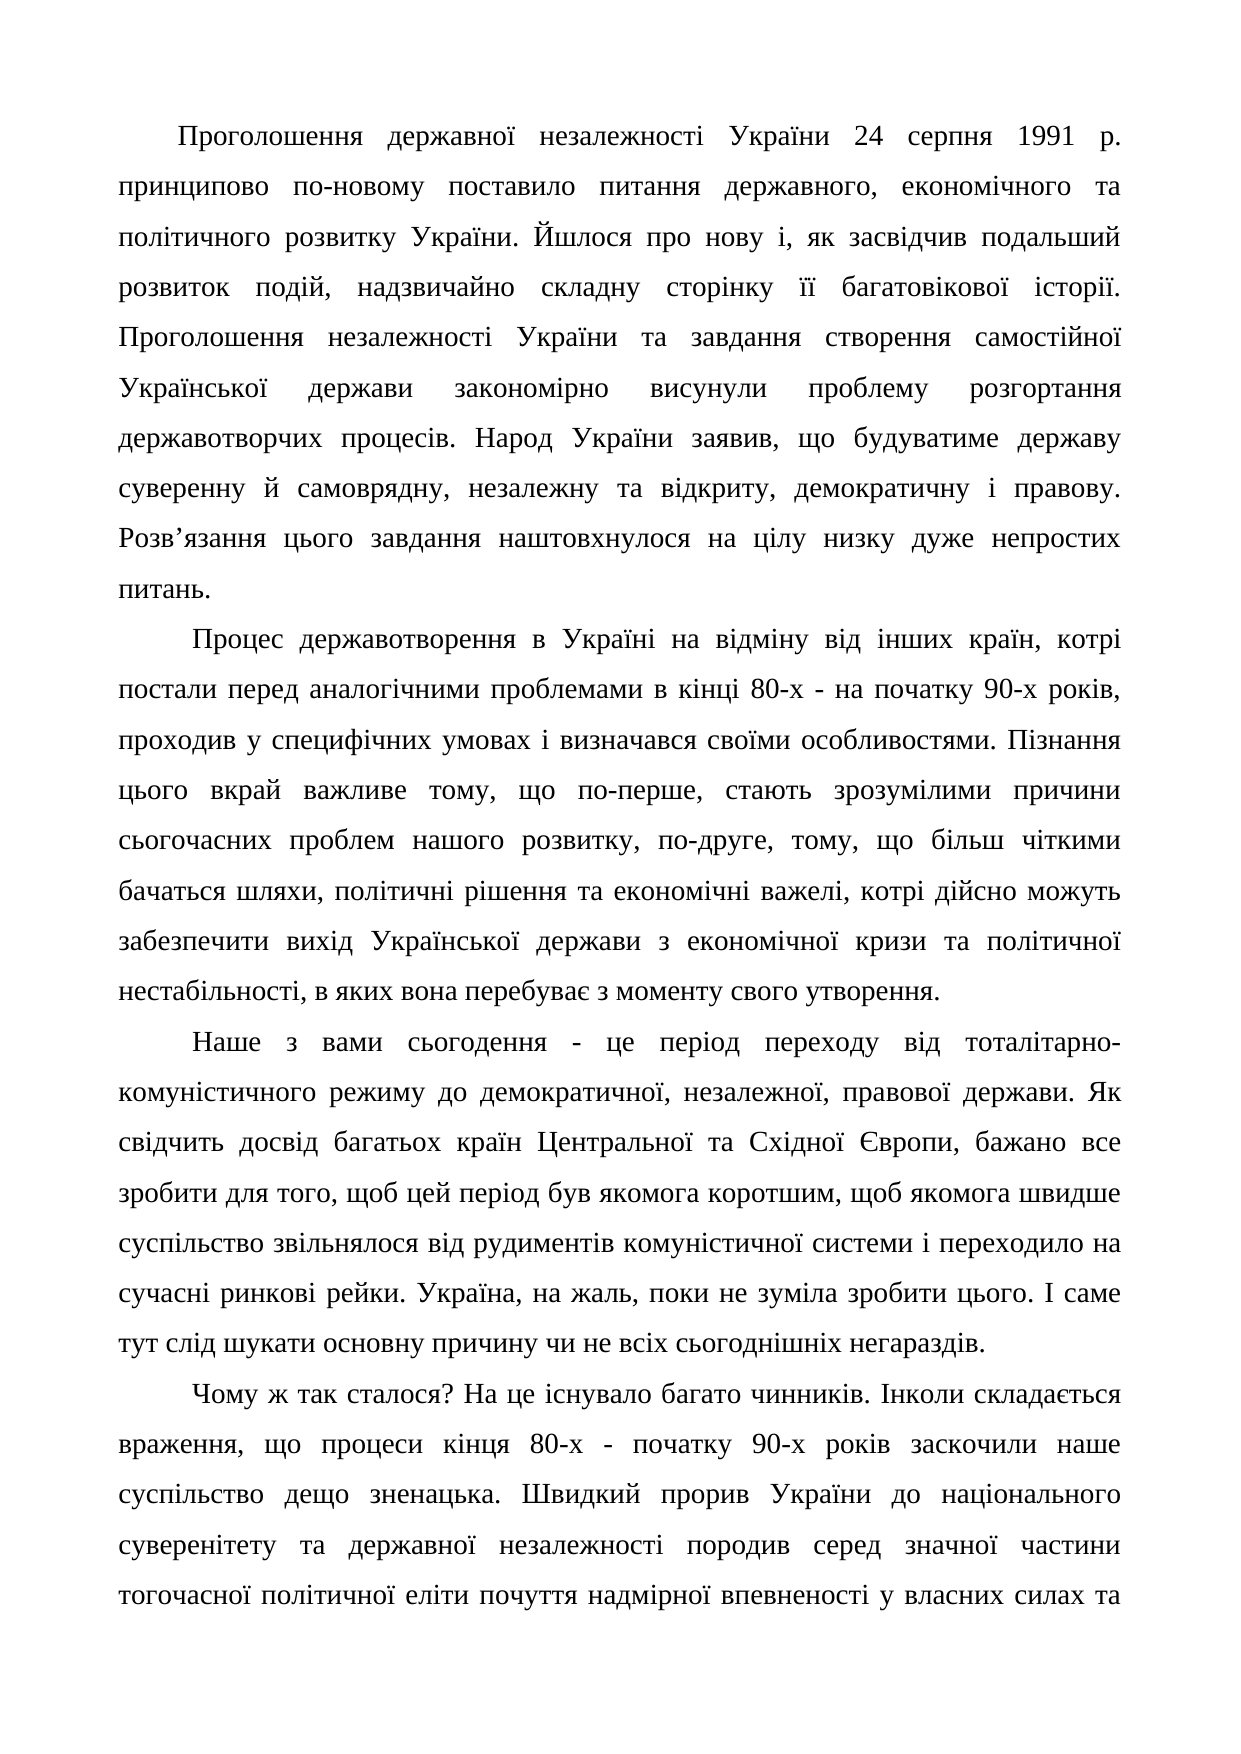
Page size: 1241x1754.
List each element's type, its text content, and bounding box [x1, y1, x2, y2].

text Процес державотворення в Україні на відміну від інших країн, котрі постали перед аналогічними проблемами в кінці 80-х - на початку 90-х років, проходив у специфічних умовах і визначався своїми особливостями. Пізнання цього вкрай важливе тому, що по-перше, стають зрозумілими причини сьогочасних проблем нашого розвитку, по-друге, тому, що більш чіткими бачаться шляхи, політичні рішення та економічні важелі, котрі дійсно можуть забезпечити вихід Української держави з економічної кризи та політичної нестабільності, в яких вона перебуває з моменту свого утворення. [118, 621, 1122, 1007]
text Наше з вами сьогодення - це період переходу від тоталітарно-комуністичного режиму до демократичної, незалежної, правової держави. Як свідчить досвід багатьох країн Центральної та Східної Європи, бажано все зробити для того, щоб цей період був якомога коротшим, щоб якомога швидше суспільство звільнялося від рудиментів комуністичної системи і переходило на сучасні ринкові рейки. Україна, на жаль, поки не зуміла зробити цього. І саме тут слід шукати основну причину чи не всіх сьогоднішніх негараздів. [118, 1024, 1122, 1359]
text Проголошення державної незалежності України 24 серпня 1991 р. принципово по-новому поставило питання державного, економічного та політичного розвитку України. Йшлося про нову і, як засвідчив подальший розвиток подій, надзвичайно складну сторінку її багатовікової історії. Проголошення незалежності України та завдання створення самостійної Української держави закономірно висунули проблему розгортання державотворчих процесів. Народ України заявив, що будуватиме державу суверенну й самоврядну, незалежну та відкриту, демократичну і правову. Розв’язання цього завдання наштовхнулося на цілу низку дуже непростих питань. [118, 118, 1122, 604]
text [118, 1376, 1122, 1611]
